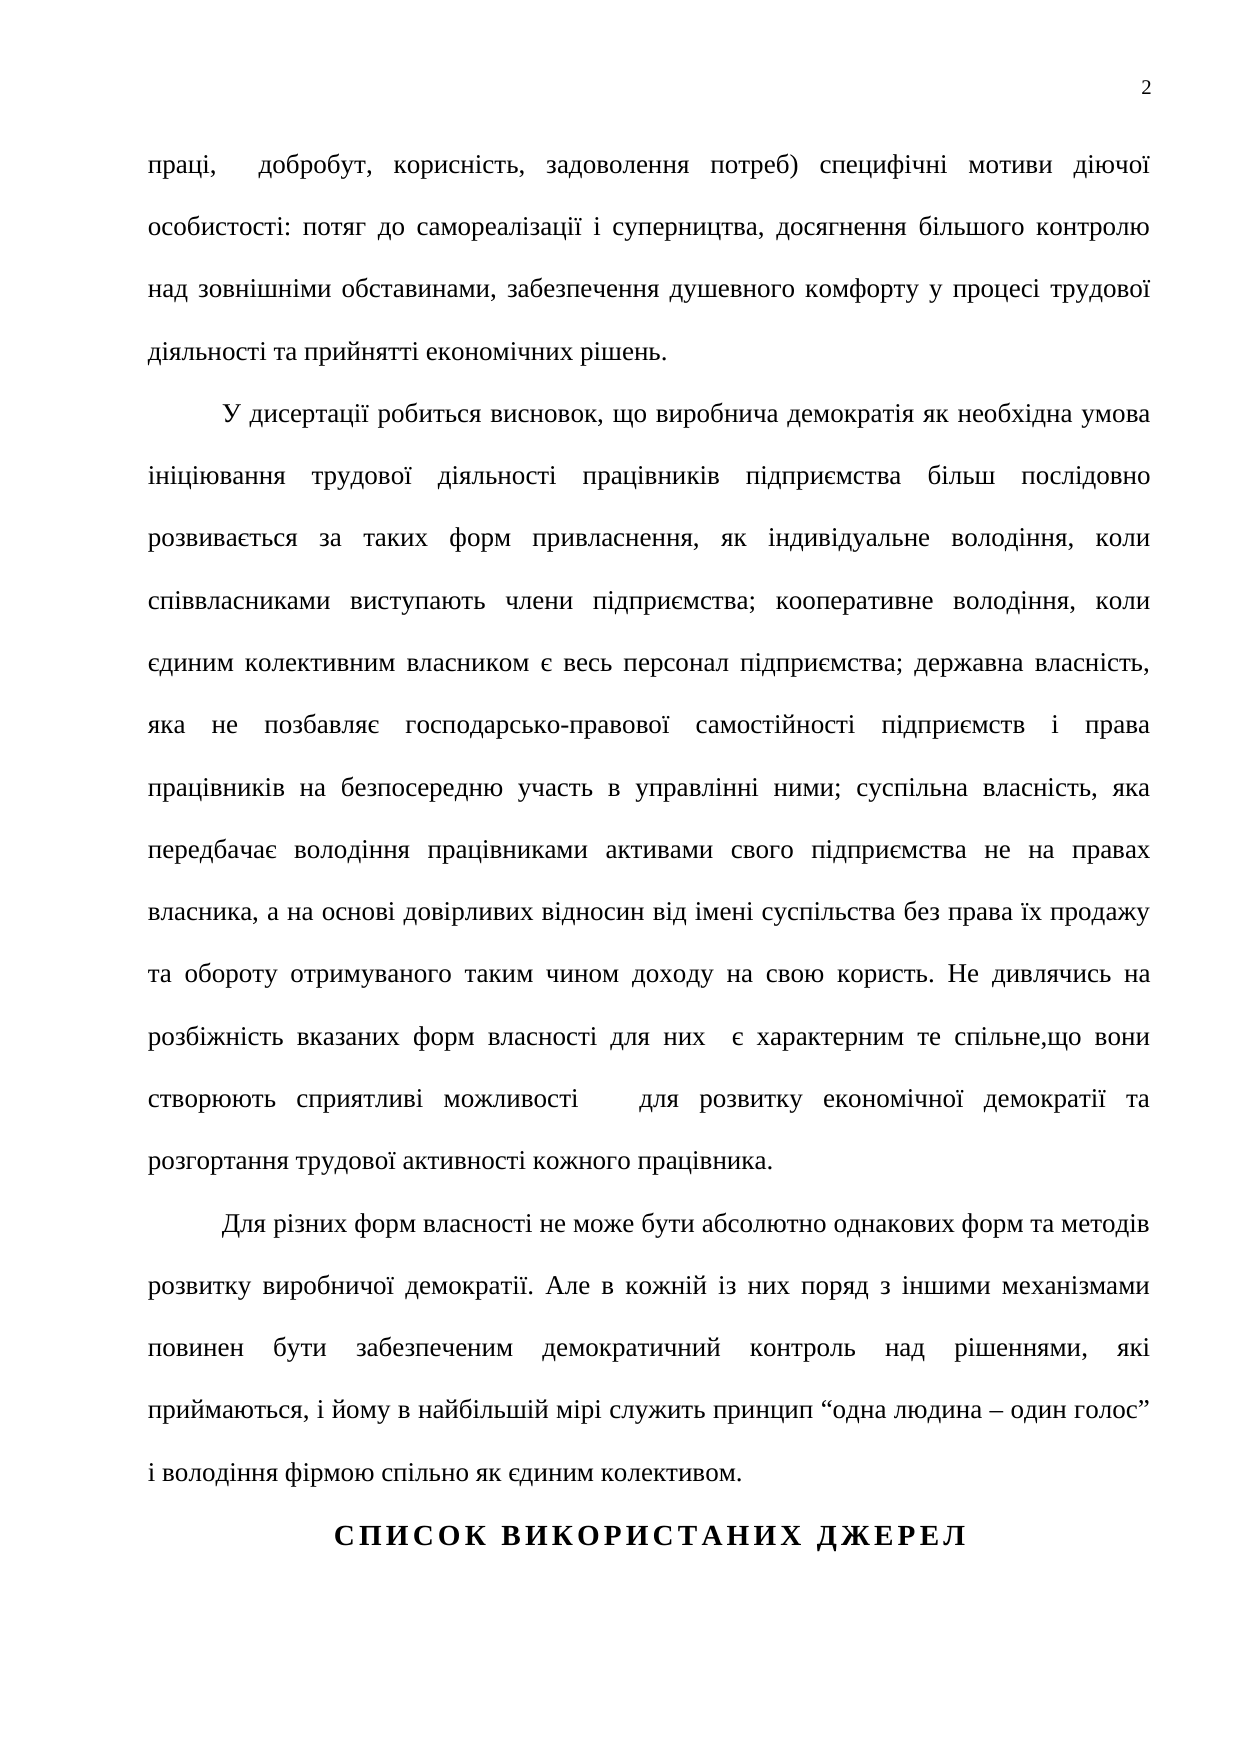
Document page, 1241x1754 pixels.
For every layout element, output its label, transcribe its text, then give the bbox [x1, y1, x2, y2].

text Для різних форм власності не може бути абсолютно однакових форм та методів розвитку виробничої демократії. Але в кожній із них поряд з іншими механізмами повинен бути забезпеченим демократичний контроль над рішеннями, які приймаються, і йому в найбільшій мірі служить принцип “одна людина – один голос” і володіння фірмою спільно як єдиним колективом. [148, 1207, 1152, 1487]
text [148, 148, 1152, 366]
text У дисертації робиться висновок, що виробнича демократія як необхідна умова ініціювання трудової діяльності працівників підприємства більш послідовно розвивається за таких форм привласнення, як індивідуальне володіння, коли співвласниками виступають члени підприємства; кооперативне володіння, коли єдиним колективним власником є весь персонал підприємства; державна власність, яка не позбавляє господарсько-правової самостійності підприємств і права працівників на безпосередню участь в управлінні ними; суспільна власність, яка передбачає володіння працівниками активами свого підприємства не на правах власника, а на основі довірливих відносин від імені суспільства без права їх продажу та обороту отримуваного таким чином доходу на свою користь. Не дивлячись на розбіжність вказаних форм власності для них є характерним те спільне,що вони створюють сприятливі можливості для розвитку економічної демократії та розгортання трудової активності кожного працівника. [148, 397, 1152, 1176]
subtitle СПИСОК ВИКОРИСТАНИХ ДЖЕРЕЛ [148, 1518, 1152, 1552]
